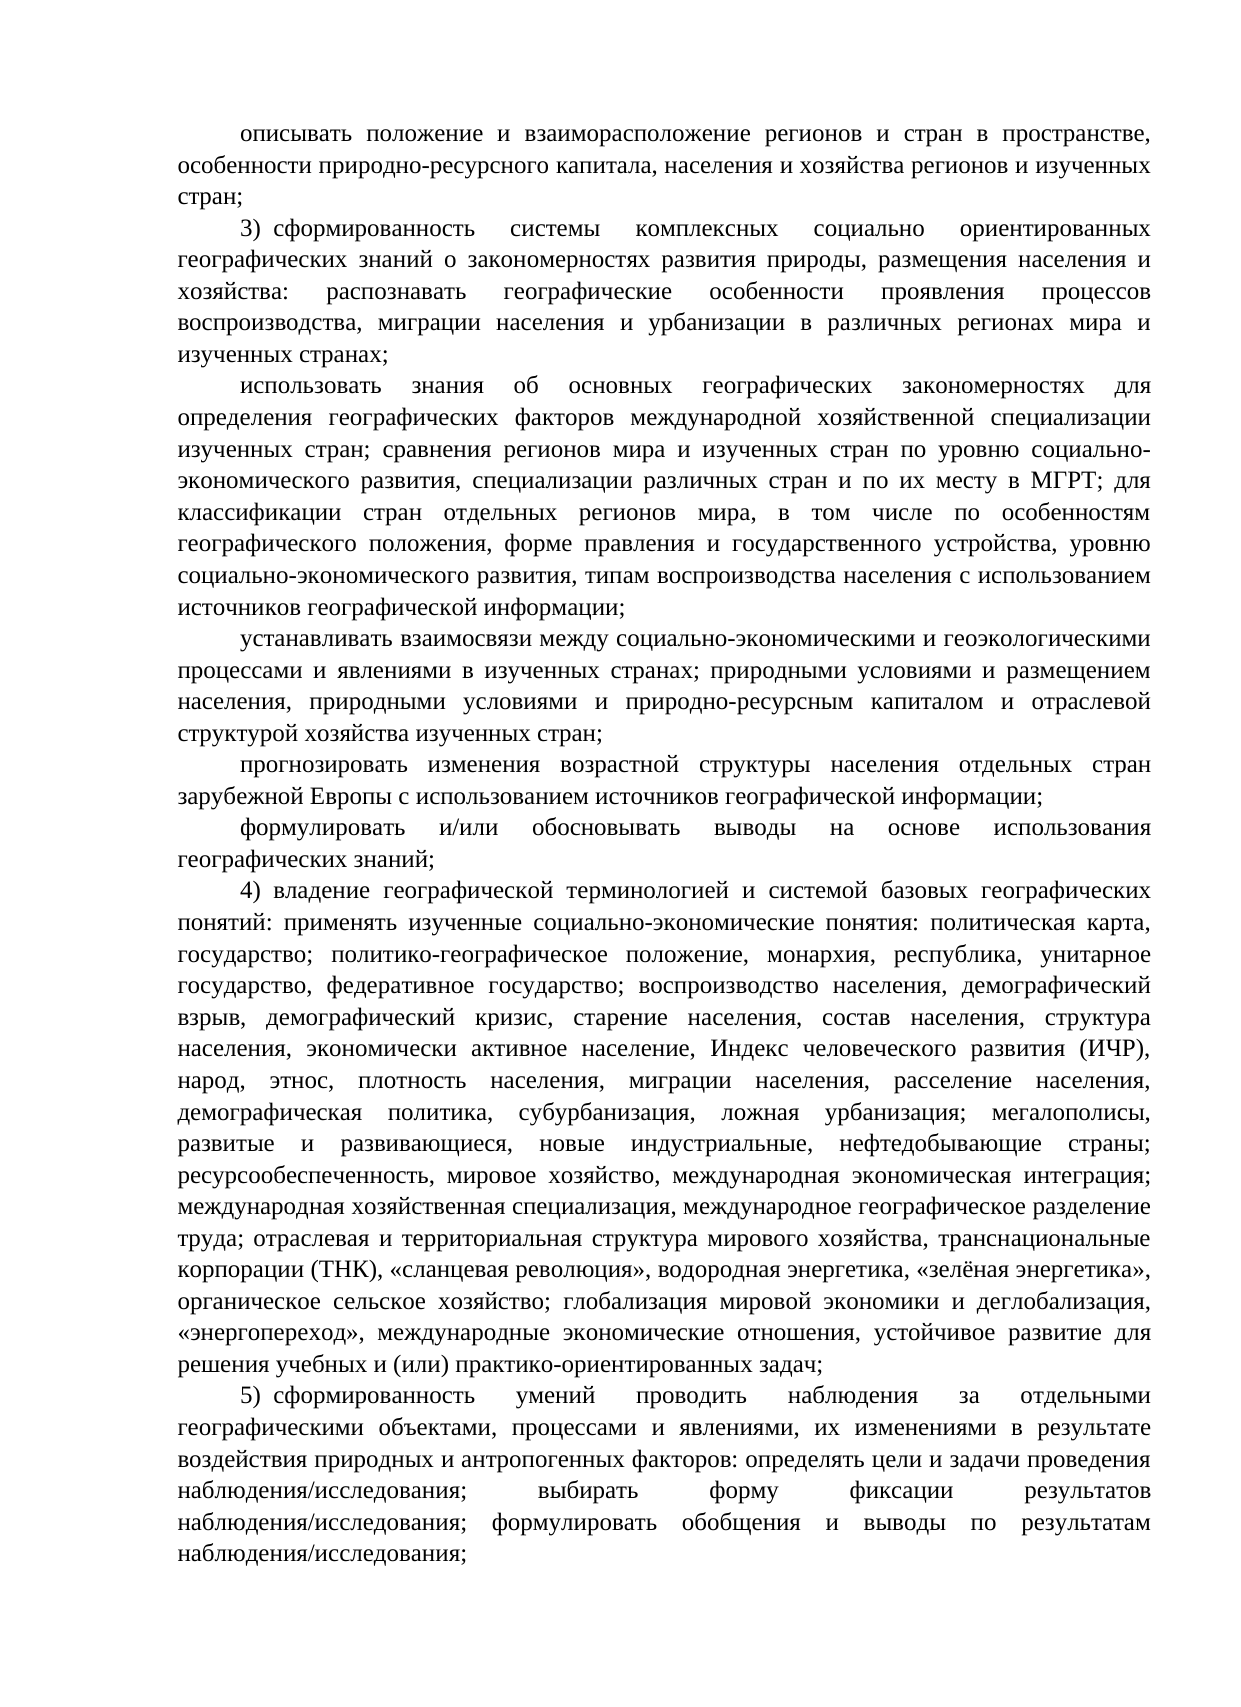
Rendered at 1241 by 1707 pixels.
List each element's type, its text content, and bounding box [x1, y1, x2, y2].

text устанавливать взаимосвязи между социально-экономическими и геоэкологическими процессами и явлениями в изученных странах; природными условиями и размещением населения, природными условиями и природно-ресурсным капиталом и отраслевой структурой хозяйства изученных стран; [177, 623, 1152, 747]
text 4) владение географической терминологией и системой базовых географических понятий: применять изученные социально-экономические понятия: политическая карта, государство; политико-географическое положение, монархия, республика, унитарное государство, федеративное государство; воспроизводство населения, демографический взрыв, демографический кризис, старение населения, состав населения, структура населения, экономически активное население, Индекс человеческого развития (ИЧР), народ, этнос, плотность населения, миграции населения, расселение населения, демографическая политика, субурбанизация, ложная урбанизация; мегалополисы, развитые и развивающиеся, новые индустриальные, нефтедобывающие страны; ресурсообеспеченность, мировое хозяйство, международная экономическая интеграция; международная хозяйственная специализация, международное географическое разделение труда; отраслевая и территориальная структура мирового хозяйства, транснациональные корпорации (ТНК), «сланцевая революция», водородная энергетика, «зелёная энергетика», органическое сельское хозяйство; глобализация мировой экономики и деглобализация, «энергопереход», международные экономические отношения, устойчивое развитие для решения учебных и (или) практико-ориентированных задач; [177, 876, 1152, 1378]
text описывать положение и взаиморасположение регионов и стран в пространстве, особенности природно-ресурсного капитала, населения и хозяйства регионов и изученных стран; [177, 118, 1152, 210]
text 3) сформированность системы комплексных социально ориентированных географических знаний о закономерностях развития природы, размещения населения и хозяйства: распознавать географические особенности проявления процессов воспроизводства, миграции населения и урбанизации в различных регионах мира и изученных странах; [177, 213, 1152, 368]
text 5) сформированность умений проводить наблюдения за отдельными географическими объектами, процессами и явлениями, их изменениями в результате воздействия природных и антропогенных факторов: определять цели и задачи проведения наблюдения/исследования; выбирать форму фиксации результатов наблюдения/исследования; формулировать обобщения и выводы по результатам наблюдения/исследования; [177, 1381, 1152, 1567]
text прогнозировать изменения возрастной структуры населения отдельных стран зарубежной Европы с использованием источников географической информации; [177, 749, 1152, 810]
text формулировать и/или обосновывать выводы на основе использования географических знаний; [177, 812, 1152, 873]
text использовать знания об основных географических закономерностях для определения географических факторов международной хозяйственной специализации изученных стран; сравнения регионов мира и изученных стран по уровню социально-экономического развития, специализации различных стран и по их месту в МГРТ; для классификации стран отдельных регионов мира, в том числе по особенностям географического положения, форме правления и государственного устройства, уровню социально-экономического развития, типам воспроизводства населения с использованием источников географической информации; [177, 371, 1152, 620]
